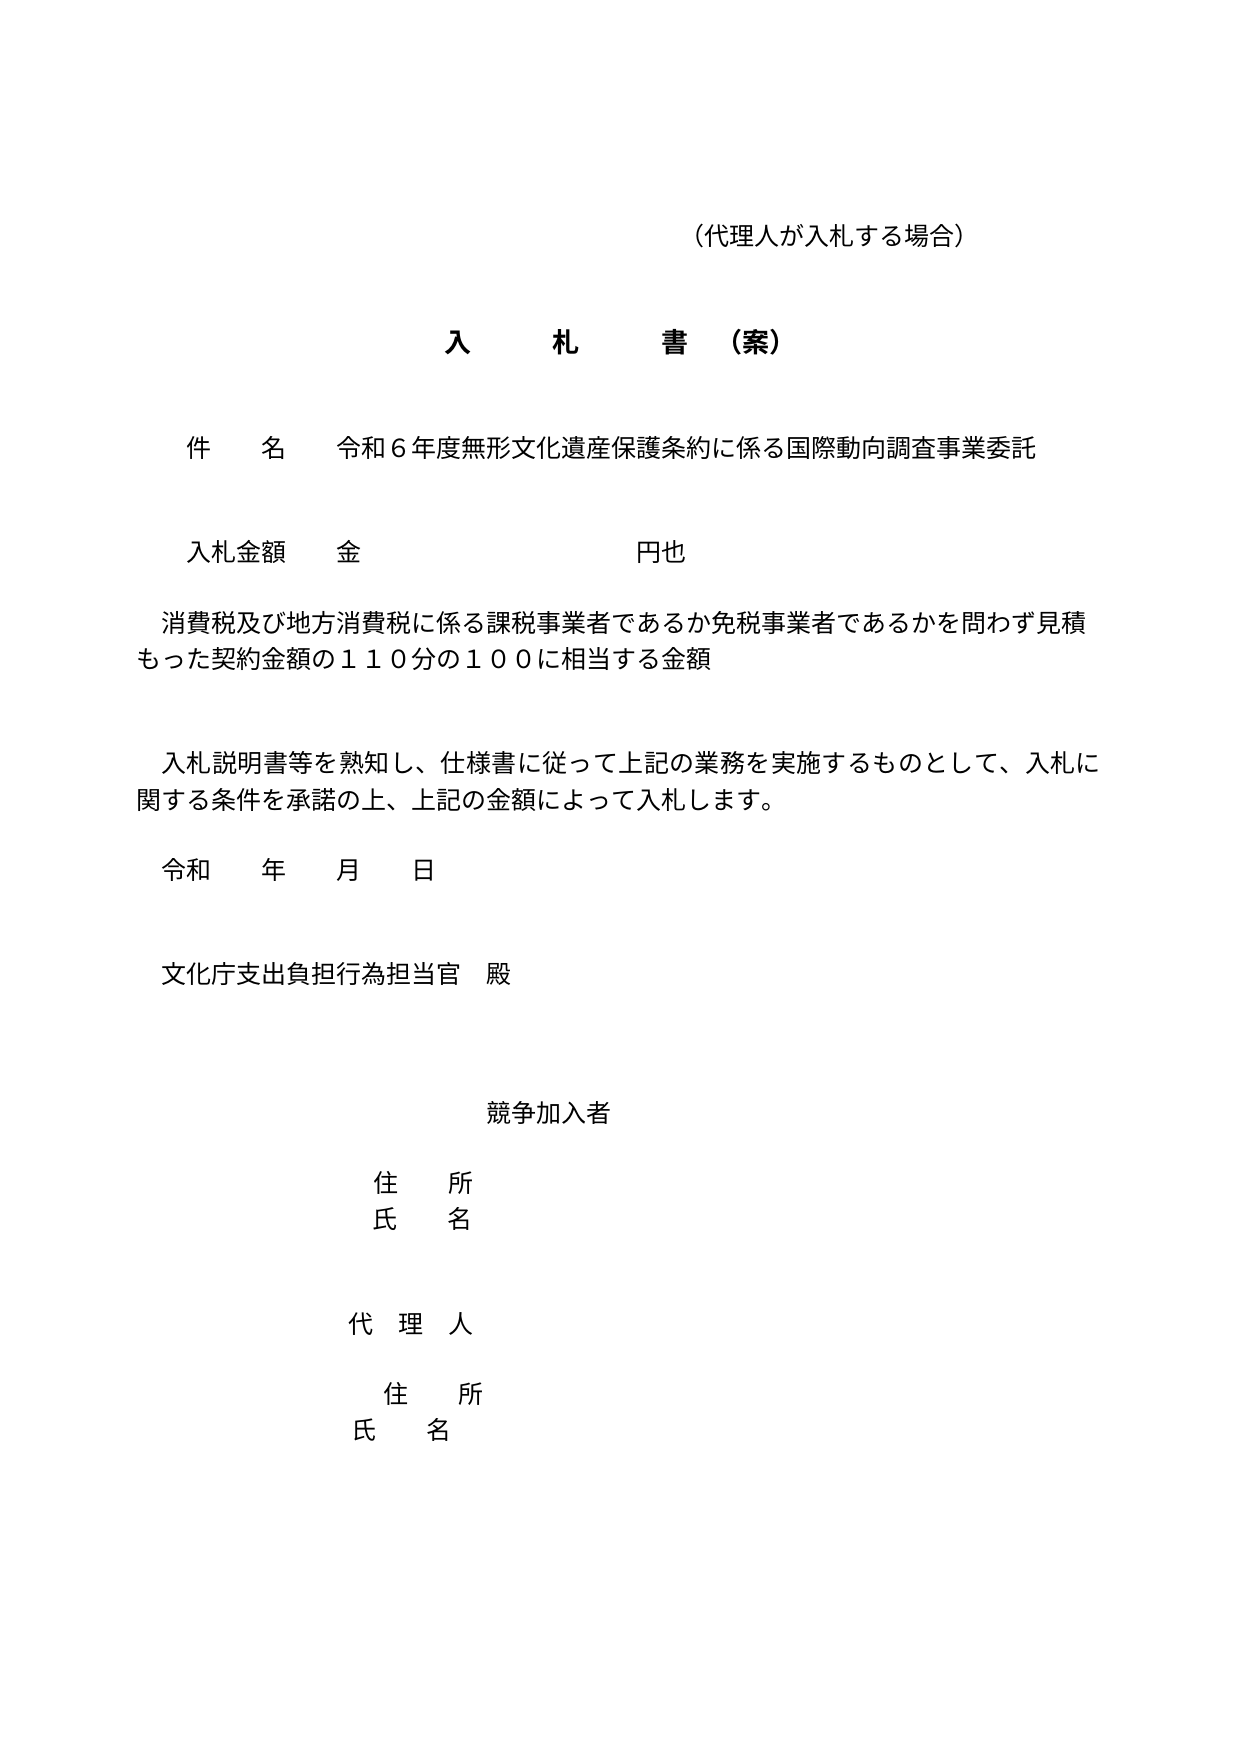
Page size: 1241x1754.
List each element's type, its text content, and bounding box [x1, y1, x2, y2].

text （代理人が入札する場合） [136, 217, 979, 253]
text 氏 名 [136, 1411, 1104, 1447]
text 令和 年 月 日 [136, 850, 1104, 887]
text 代 理 人 [136, 1304, 1104, 1340]
text 入札金額 金 円也 [136, 533, 1104, 569]
text 文化庁支出負担行為担当官 殿 [136, 955, 1104, 991]
text 入札説明書等を熟知し、仕様書に従って上記の業務を実施するものとして、入札に関する条件を承諾の上、上記の金額によって入札します。 [136, 744, 1104, 816]
text 住 所 [136, 1374, 1104, 1411]
text 消費税及び地方消費税に係る課税事業者であるか免税事業者であるかを問わず見積もった契約金額の１１０分の１００に相当する金額 [136, 603, 1104, 676]
text 競争加入者 [136, 1093, 1104, 1129]
text 入 札 書 （案） [136, 321, 1104, 360]
text 氏 名 [136, 1200, 1104, 1236]
text 件 名 令和６年度無形文化遺産保護条約に係る国際動向調査事業委託 [136, 428, 1104, 465]
text 住 所 [136, 1163, 1104, 1200]
